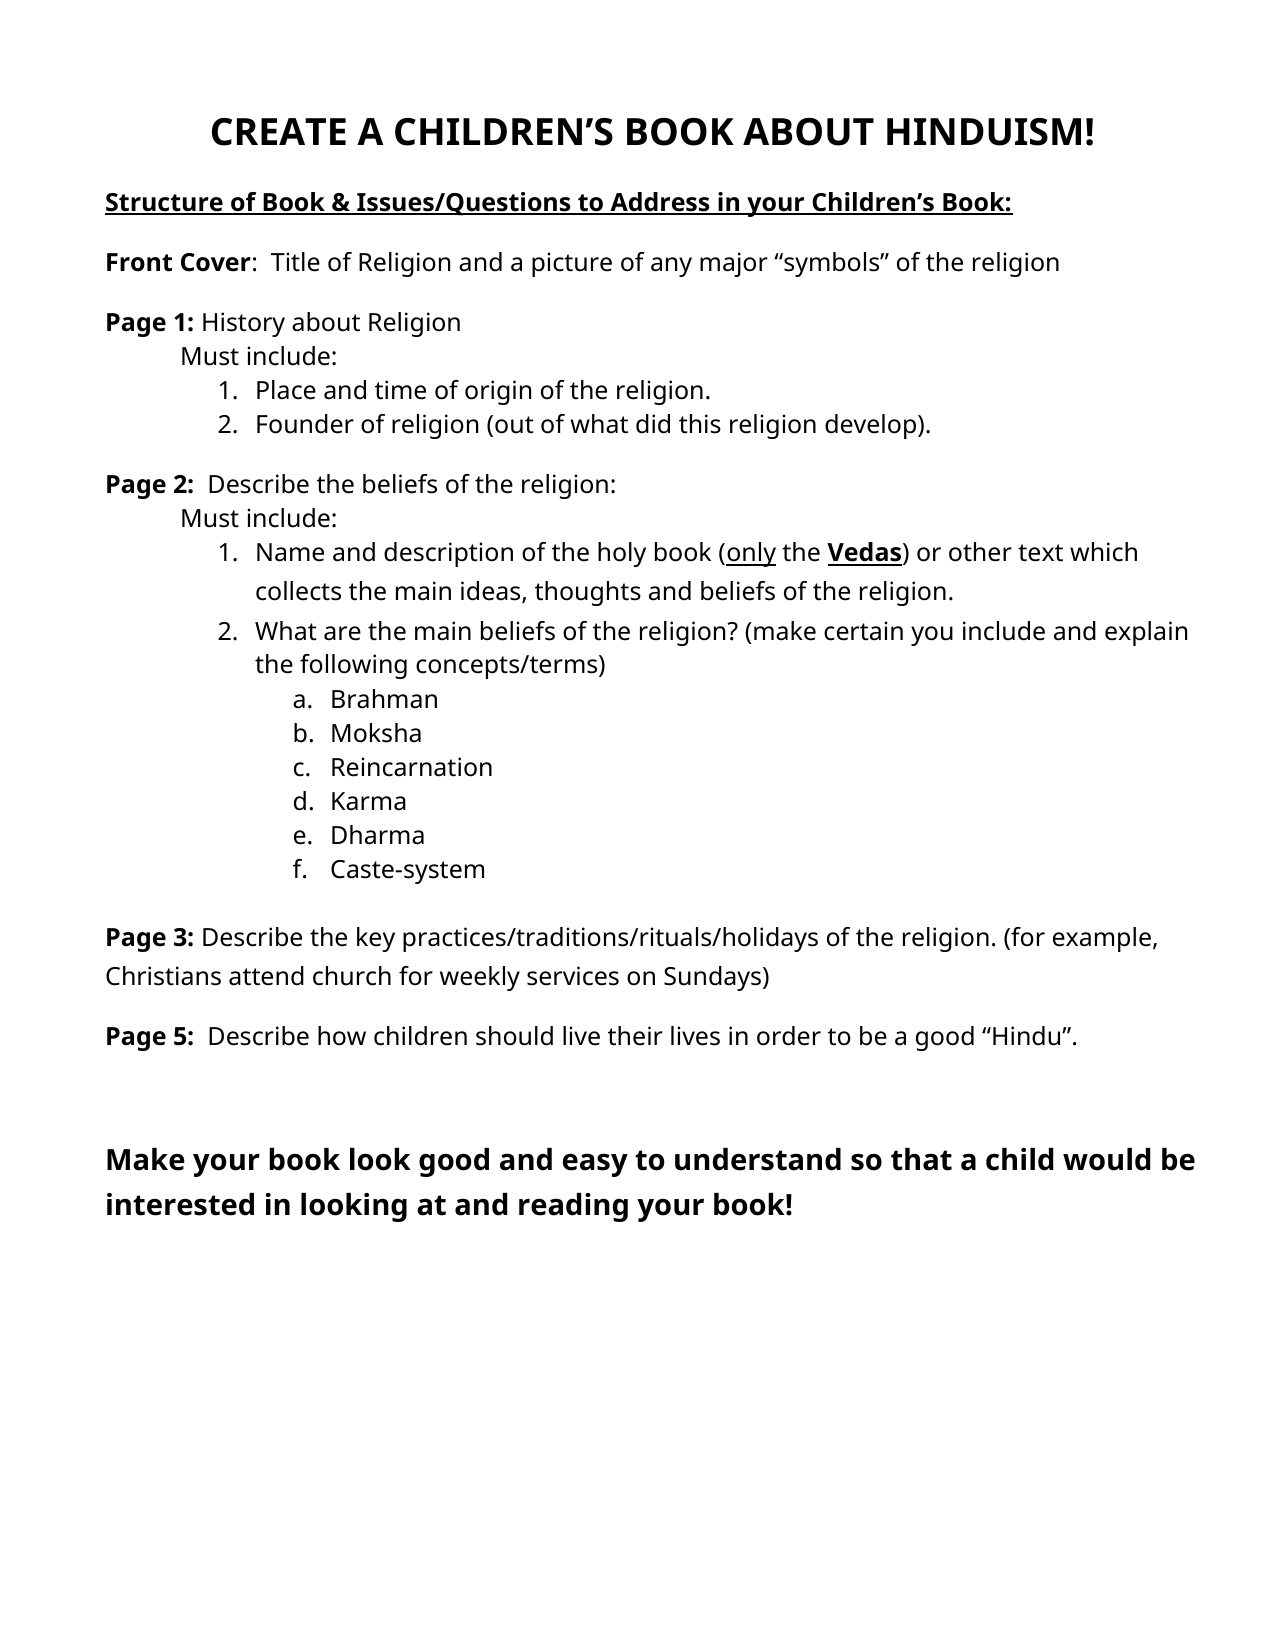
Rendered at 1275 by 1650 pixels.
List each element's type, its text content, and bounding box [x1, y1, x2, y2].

list Brahman [292, 681, 1200, 715]
list What are the main beliefs of the religion? (make certain you include and explain the following concepts/terms) [217, 613, 1200, 681]
text Page 3: Describe the key practices/traditions/rituals/holidays of the religion. (for example, Christians attend church for weekly services on Sundays) [105, 920, 1200, 993]
list Dharma [292, 817, 1200, 852]
text Must include: [105, 501, 1200, 535]
list Name and description of the holy book (only the Vedas) or other text which collects the main ideas, thoughts and beliefs of the religion. [217, 535, 1200, 608]
list Place and time of origin of the religion. [217, 373, 1200, 407]
list Reincarnation [292, 749, 1200, 783]
text Page 1: History about Religion [105, 304, 1200, 338]
list Karma [292, 783, 1200, 817]
list Founder of religion (out of what did this religion develop). [217, 407, 1200, 441]
list Caste-system [292, 852, 1200, 886]
text Must include: [105, 338, 1200, 373]
text Make your book look good and easy to understand so that a child would be interested in looking at and reading your book! [105, 1139, 1200, 1224]
text Page 2: Describe the beliefs of the religion: [105, 467, 1200, 501]
text Front Cover: Title of Religion and a picture of any major “symbols” of the religion [105, 244, 1200, 278]
text Structure of Book & Issues/Questions to Address in your Children’s Book: [105, 184, 1200, 218]
text CREATE A CHILDREN’S BOOK ABOUT HINDUISM! [105, 105, 1200, 156]
text Page 5: Describe how children should live their lives in order to be a good “Hindu”. [105, 1019, 1200, 1053]
list Moksha [292, 715, 1200, 749]
